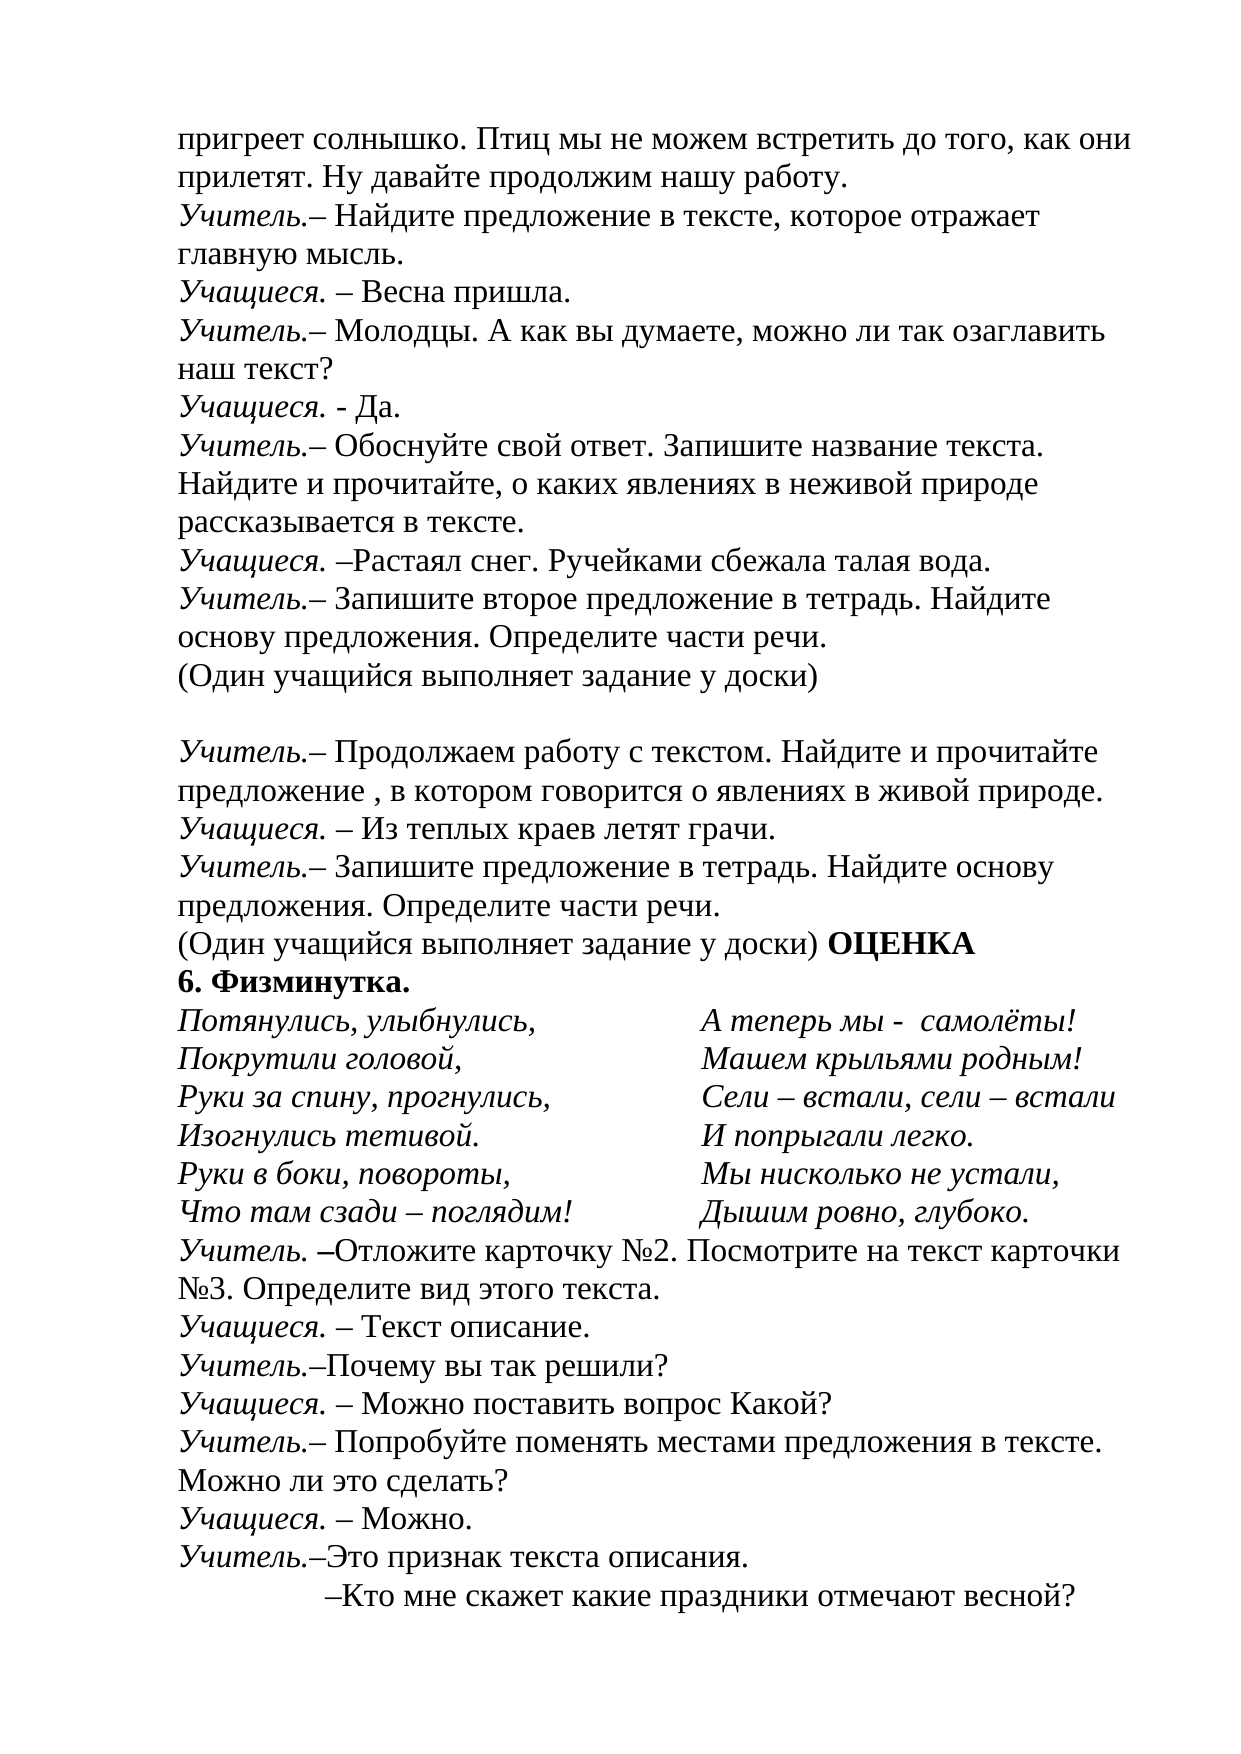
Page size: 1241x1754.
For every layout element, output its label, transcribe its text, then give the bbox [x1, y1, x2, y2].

text Учащиеся. - Да. [177, 386, 1152, 425]
text Учитель.– Запишите предложение в тетрадь. Найдите основу предложения. Определите части речи. [177, 846, 1152, 923]
text Мы нисколько не устали, [701, 1153, 1152, 1191]
text Учитель.–Почему вы так решили? [177, 1345, 1152, 1383]
text Учащиеся. –Растаял снег. Ручейками сбежала талая вода. [177, 540, 1152, 578]
text Учитель.– Продолжаем работу с текстом. Найдите и прочитайте предложение , в котором говорится о явлениях в живой природе. [177, 731, 1152, 808]
text Учитель. –Отложите карточку №2. Посмотрите на текст карточки №3. Определите вид этого текста. [177, 1230, 1152, 1306]
text (Один учащийся выполняет задание у доски) ОЦЕНКА [177, 923, 1152, 961]
text Учащиеся. – Можно поставить вопрос Какой? [177, 1383, 1152, 1421]
text Учитель.– Молодцы. А как вы думаете, можно ли так озаглавить наш текст? [177, 310, 1152, 386]
text Руки за спину, прогнулись, [177, 1076, 627, 1115]
text Руки в боки, повороты, [177, 1153, 627, 1191]
text И попрыгали легко. [701, 1115, 1152, 1153]
text 6. Физминутка. [177, 961, 1152, 1000]
text –Кто мне скажет какие праздники отмечают весной? [251, 1575, 1152, 1613]
text Изогнулись тетивой. [177, 1115, 627, 1153]
text Учитель.–Это признак текста описания. [177, 1536, 1152, 1575]
text Учащиеся. – Текст описание. [177, 1306, 1152, 1345]
text Учитель.– Попробуйте поменять местами предложения в тексте. Можно ли это сделать? [177, 1421, 1152, 1498]
text Сели – встали, сели – встали [701, 1076, 1152, 1115]
text А теперь мы - самолёты! [701, 1000, 1152, 1038]
text Учитель.– Обоснуйте свой ответ. Запишите название текста. Найдите и прочитайте, о каких явлениях в неживой природе рассказывается в тексте. [177, 425, 1152, 540]
text Дышим ровно, глубоко. [701, 1191, 1152, 1230]
text Покрутили головой, [177, 1038, 627, 1076]
text Учитель.– Запишите второе предложение в тетрадь. Найдите основу предложения. Определите части речи. [177, 578, 1152, 655]
text Учащиеся. – Можно. [177, 1498, 1152, 1536]
text Учитель.– Найдите предложение в тексте, которое отражает главную мысль. [177, 195, 1152, 271]
text Машем крыльями родным! [701, 1038, 1152, 1076]
text (Один учащийся выполняет задание у доски) [177, 655, 1152, 693]
text Что там сзади – поглядим! [177, 1191, 627, 1230]
text Учащиеся. – Весна пришла. [177, 271, 1152, 310]
text Учащиеся. – Из теплых краев летят грачи. [177, 808, 1152, 846]
text Потянулись, улыбнулись, [177, 1000, 627, 1038]
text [177, 118, 1152, 195]
